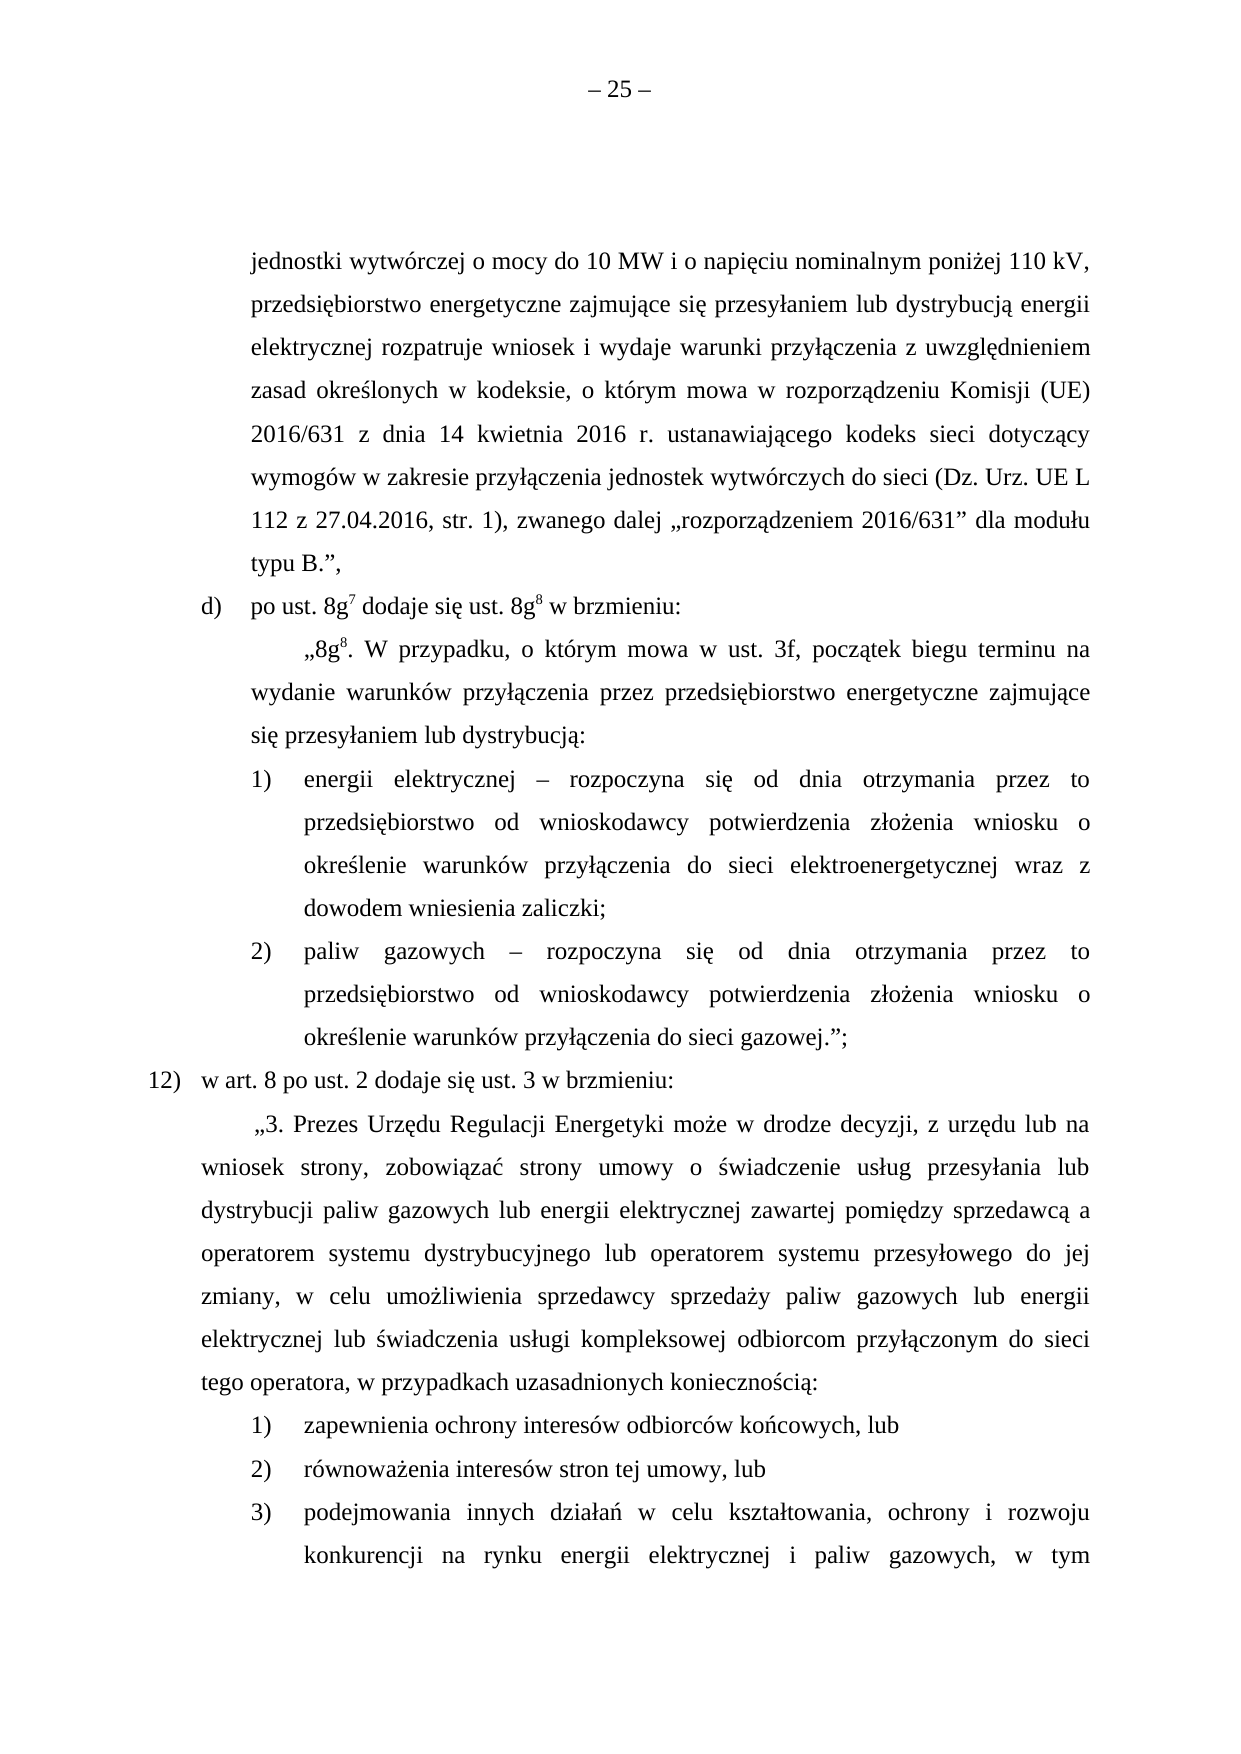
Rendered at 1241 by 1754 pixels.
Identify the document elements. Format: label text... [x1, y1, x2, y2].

text 2) paliw gazowych – rozpoczyna się od dnia otrzymania przez to przedsiębiorstwo od wnioskodawcy potwierdzenia złożenia wniosku o określenie warunków przyłączenia do sieci gazowej.”; [251, 936, 1091, 1051]
text d) po ust. 8g7 dodaje się ust. 8g8 w brzmieniu: [201, 591, 1091, 620]
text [251, 1497, 1091, 1569]
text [251, 246, 1091, 577]
text 1) energii elektrycznej – rozpoczyna się od dnia otrzymania przez to przedsiębiorstwo od wnioskodawcy potwierdzenia złożenia wniosku o określenie warunków przyłączenia do sieci elektroenergetycznej wraz z dowodem wniesienia zaliczki; [251, 764, 1091, 922]
text „3. Prezes Urzędu Regulacji Energetyki może w drodze decyzji, z urzędu lub na wniosek strony, zobowiązać strony umowy o świadczenie usług przesyłania lub dystrybucji paliw gazowych lub energii elektrycznej zawartej pomiędzy sprzedawcą a operatorem systemu dystrybucyjnego lub operatorem systemu przesyłowego do jej zmiany, w celu umożliwienia sprzedawcy sprzedaży paliw gazowych lub energii elektrycznej lub świadczenia usługi kompleksowej odbiorcom przyłączonym do sieci tego operatora, w przypadkach uzasadnionych koniecznością: [201, 1109, 1091, 1396]
text 2) równoważenia interesów stron tej umowy, lub [251, 1454, 1091, 1482]
text 1) zapewnienia ochrony interesów odbiorców końcowych, lub [251, 1411, 1091, 1439]
text 12) w art. 8 po ust. 2 dodaje się ust. 3 w brzmieniu: [148, 1066, 1091, 1094]
text „8g8. W przypadku, o którym mowa w ust. 3f, początek biegu terminu na wydanie warunków przyłączenia przez przedsiębiorstwo energetyczne zajmujące się przesyłaniem lub dystrybucją: [251, 634, 1091, 749]
